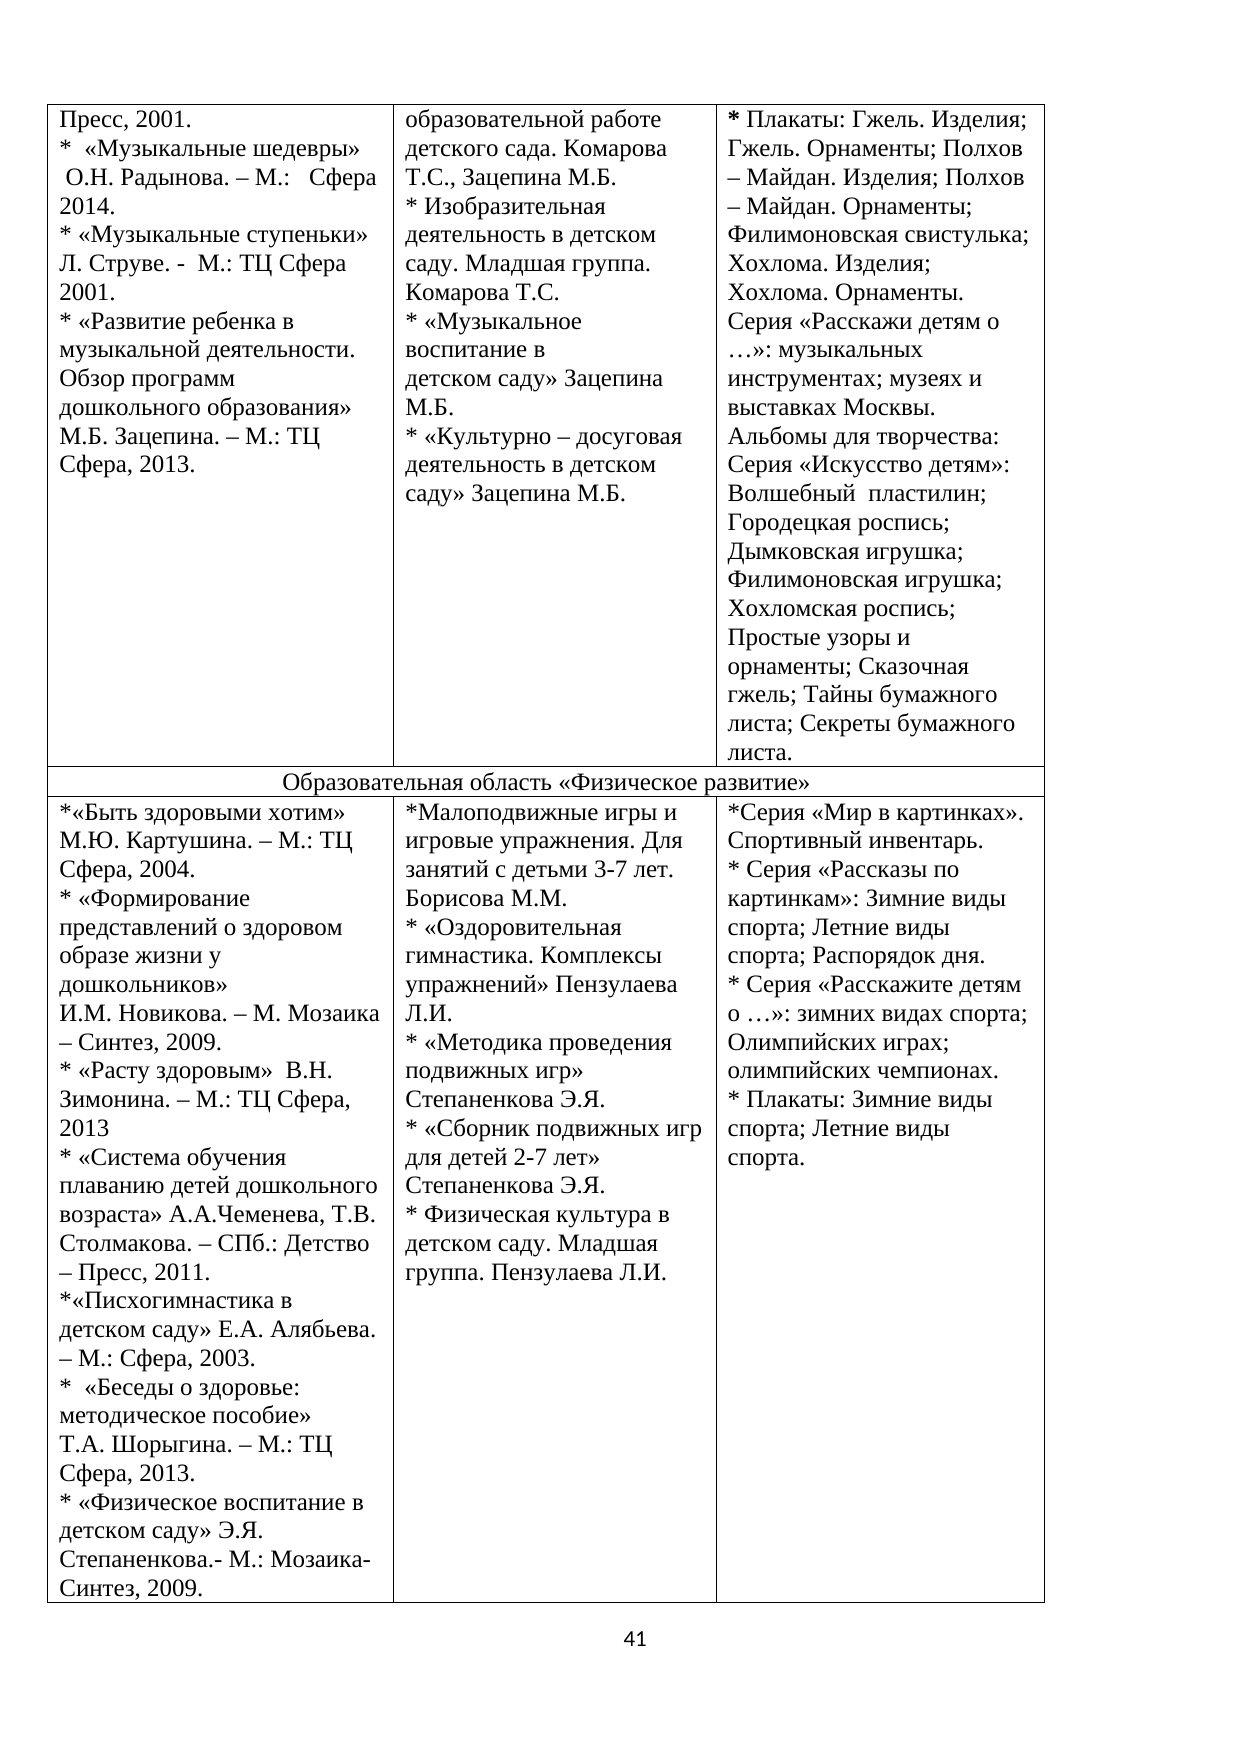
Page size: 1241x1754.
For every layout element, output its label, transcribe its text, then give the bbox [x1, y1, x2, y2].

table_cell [48, 105, 393, 766]
table_cell *Малоподвижные игры и игровые упражнения. Для занятий с детьми 3-7 лет. Борисова М.М. * «Оздоровительная гимнастика. Комплексы упражнений» Пензулаева Л.И. * «Методика проведения подвижных игр» Степаненкова Э.Я. * «Сборник подвижных игр для детей 2-7 лет» Степаненкова Э.Я. * Физическая культура в детском саду. Младшая группа. Пензулаева Л.И. [394, 797, 716, 1602]
table_cell Образовательная область «Физическое развитие» [48, 767, 1044, 796]
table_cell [717, 105, 1044, 766]
table_cell *«Быть здоровыми хотим» М.Ю. Картушина. – М.: ТЦ Сфера, 2004. * «Формирование представлений о здоровом образе жизни у дошкольников» И.М. Новикова. – М. Мозаика – Синтез, 2009. * «Расту здоровым» В.Н. Зимонина. – М.: ТЦ Сфера, 2013 * «Система обучения плаванию детей дошкольного возраста» А.А.Чеменева, Т.В. Столмакова. – СПб.: Детство – Пресс, 2011. *«Писхогимнастика в детском саду» Е.А. Алябьева. – М.: Сфера, 2003. * «Беседы о здоровье: методическое пособие» Т.А. Шорыгина. – М.: ТЦ Сфера, 2013. * «Физическое воспитание в детском саду» Э.Я. Степаненкова.- М.: Мозаика-Синтез, 2009. [48, 797, 393, 1602]
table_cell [394, 105, 716, 766]
table_cell *Серия «Мир в картинках». Спортивный инвентарь. * Серия «Рассказы по картинкам»: Зимние виды спорта; Летние виды спорта; Распорядок дня. * Серия «Расскажите детям о …»: зимних видах спорта; Олимпийских играх; олимпийских чемпионах. * Плакаты: Зимние виды спорта; Летние виды спорта. [717, 797, 1044, 1602]
